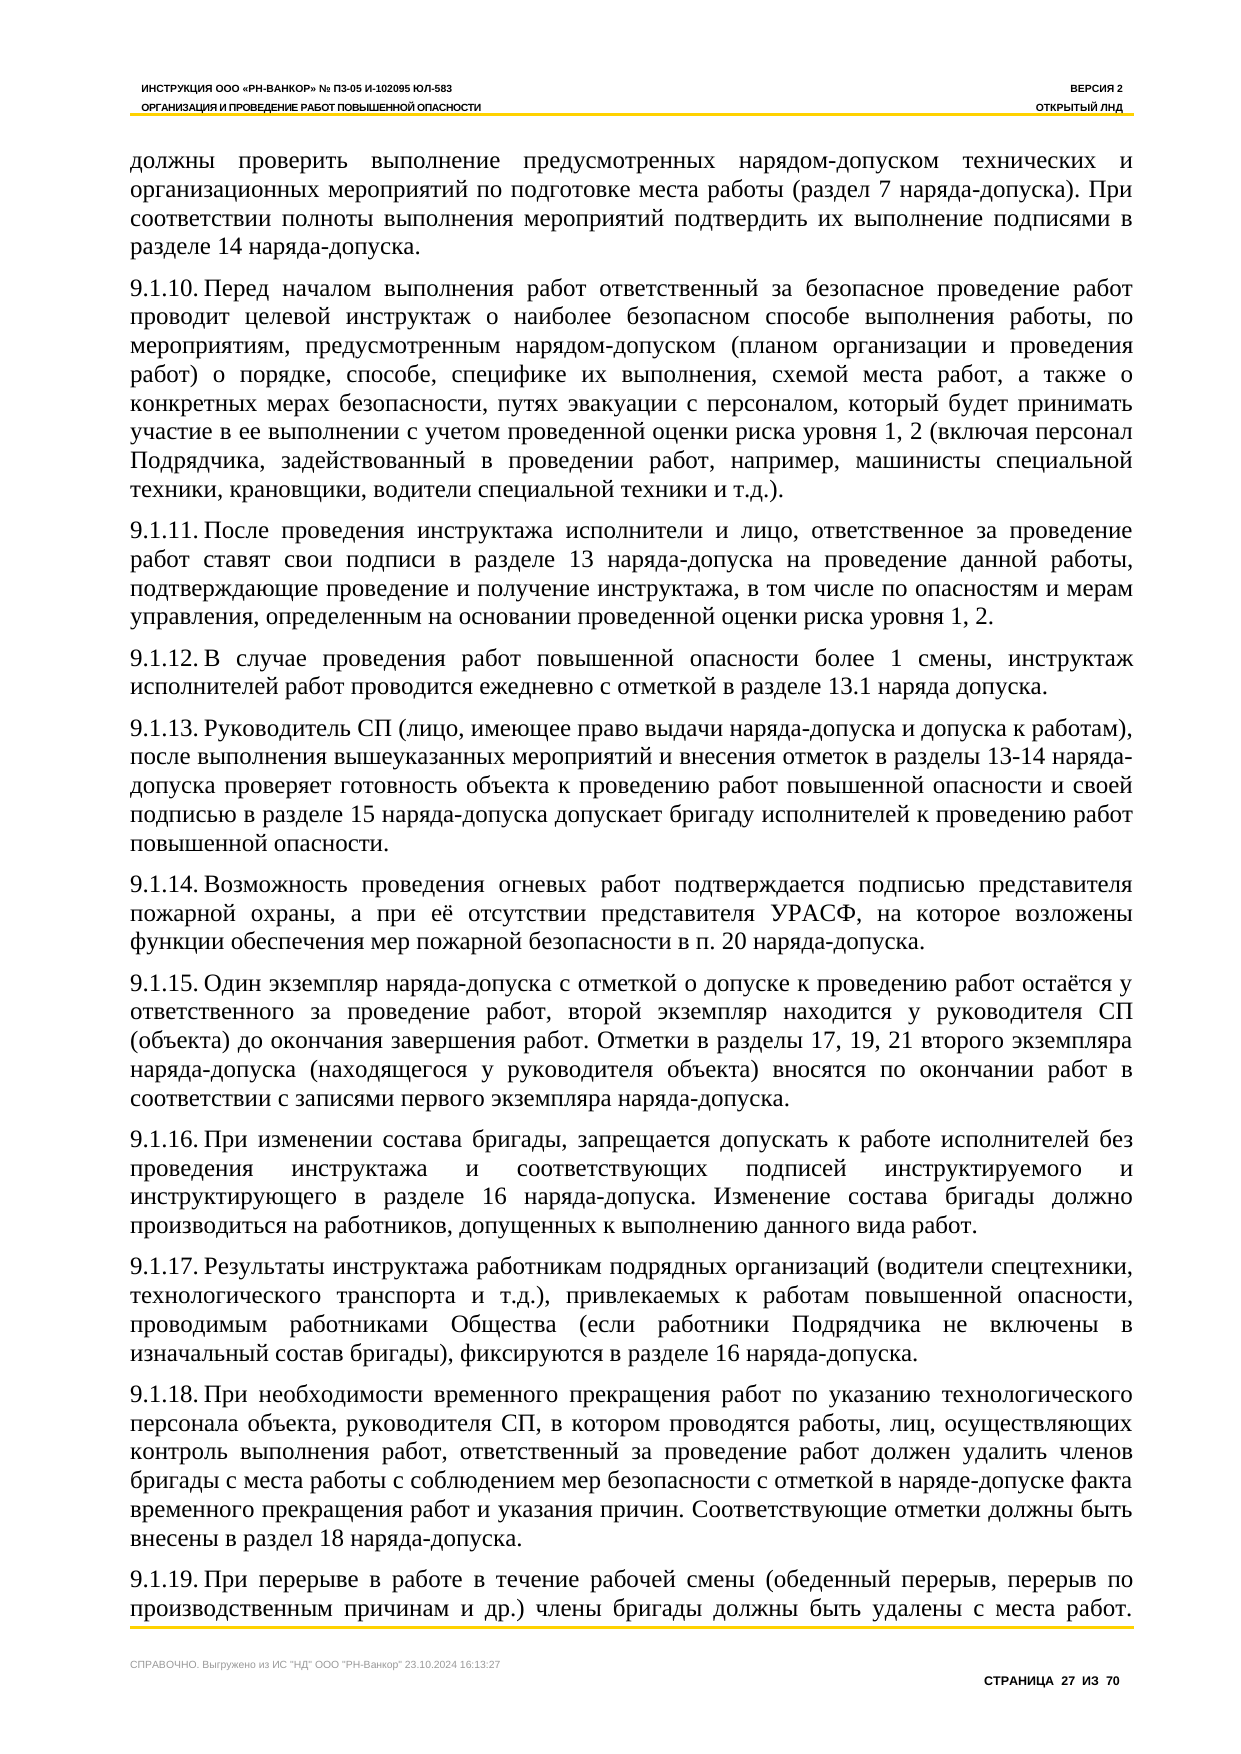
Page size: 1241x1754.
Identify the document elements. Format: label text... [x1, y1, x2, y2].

list Возможность проведения огневых работ подтверждается подписью представителя пожарной охраны, а при её отсутствии представителя УРАСФ, на которое возложены функции обеспечения мер пожарной безопасности в п. 20 наряда-допуска. [130, 869, 1134, 955]
list Руководитель СП (лицо, имеющее право выдачи наряда-допуска и допуска к работам), после выполнения вышеуказанных мероприятий и внесения отметок в разделы 13-14 наряда-допуска проверяет готовность объекта к проведению работ повышенной опасности и своей подписью в разделе 15 наряда-допуска допускает бригаду исполнителей к проведению работ повышенной опасности. [130, 713, 1134, 856]
list Один экземпляр наряда-допуска с отметкой о допуске к проведению работ остаётся у ответственного за проведение работ, второй экземпляр находится у руководителя СП (объекта) до окончания завершения работ. Отметки в разделы 17, 19, 21 второго экземпляра наряда-допуска (находящегося у руководителя объекта) вносятся по окончании работ в соответствии с записями первого экземпляра наряда-допуска. [130, 968, 1134, 1111]
list При необходимости временного прекращения работ по указанию технологического персонала объекта, руководителя СП, в котором проводятся работы, лиц, осуществляющих контроль выполнения работ, ответственный за проведение работ должен удалить членов бригады с места работы с соблюдением мер безопасности с отметкой в наряде-допуске факта временного прекращения работ и указания причин. Соответствующие отметки должны быть внесены в раздел 18 наряда-допуска. [130, 1379, 1134, 1551]
list При изменении состава бригады, запрещается допускать к работе исполнителей без проведения инструктажа и соответствующих подписей инструктируемого и инструктирующего в разделе 16 наряда-допуска. Изменение состава бригады должно производиться на работников, допущенных к выполнению данного вида работ. [130, 1124, 1134, 1239]
list В случае проведения работ повышенной опасности более 1 смены, инструктаж исполнителей работ проводится ежедневно с отметкой в разделе 13.1 наряда допуска. [130, 643, 1134, 700]
list После проведения инструктажа исполнители и лицо, ответственное за проведение работ ставят свои подписи в разделе 13 наряда-допуска на проведение данной работы, подтверждающие проведение и получение инструктажа, в том числе по опасностям и мерам управления, определенным на основании проведенной оценки риска уровня 1, 2. [130, 515, 1134, 630]
list Перед началом выполнения работ ответственный за безопасное проведение работ проводит целевой инструктаж о наиболее безопасном способе выполнения работы, по мероприятиям, предусмотренным нарядом-допуском (планом организации и проведения работ) о порядке, способе, специфике их выполнения, схемой места работ, а также о конкретных мерах безопасности, путях эвакуации с персоналом, который будет принимать участие в ее выполнении с учетом проведенной оценки риска уровня 1, 2 (включая персонал Подрядчика, задействованный в проведении работ, например, машинисты специальной техники, крановщики, водители специальной техники и т.д.). [130, 273, 1134, 503]
list Результаты инструктажа работникам подрядных организаций (водители спецтехники, технологического транспорта и т.д.), привлекаемых к работам повышенной опасности, проводимым работниками Общества (если работники Подрядчика не включены в изначальный состав бригады), фиксируются в разделе 16 наряда-допуска. [130, 1251, 1134, 1366]
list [130, 1564, 1134, 1621]
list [130, 145, 1134, 260]
